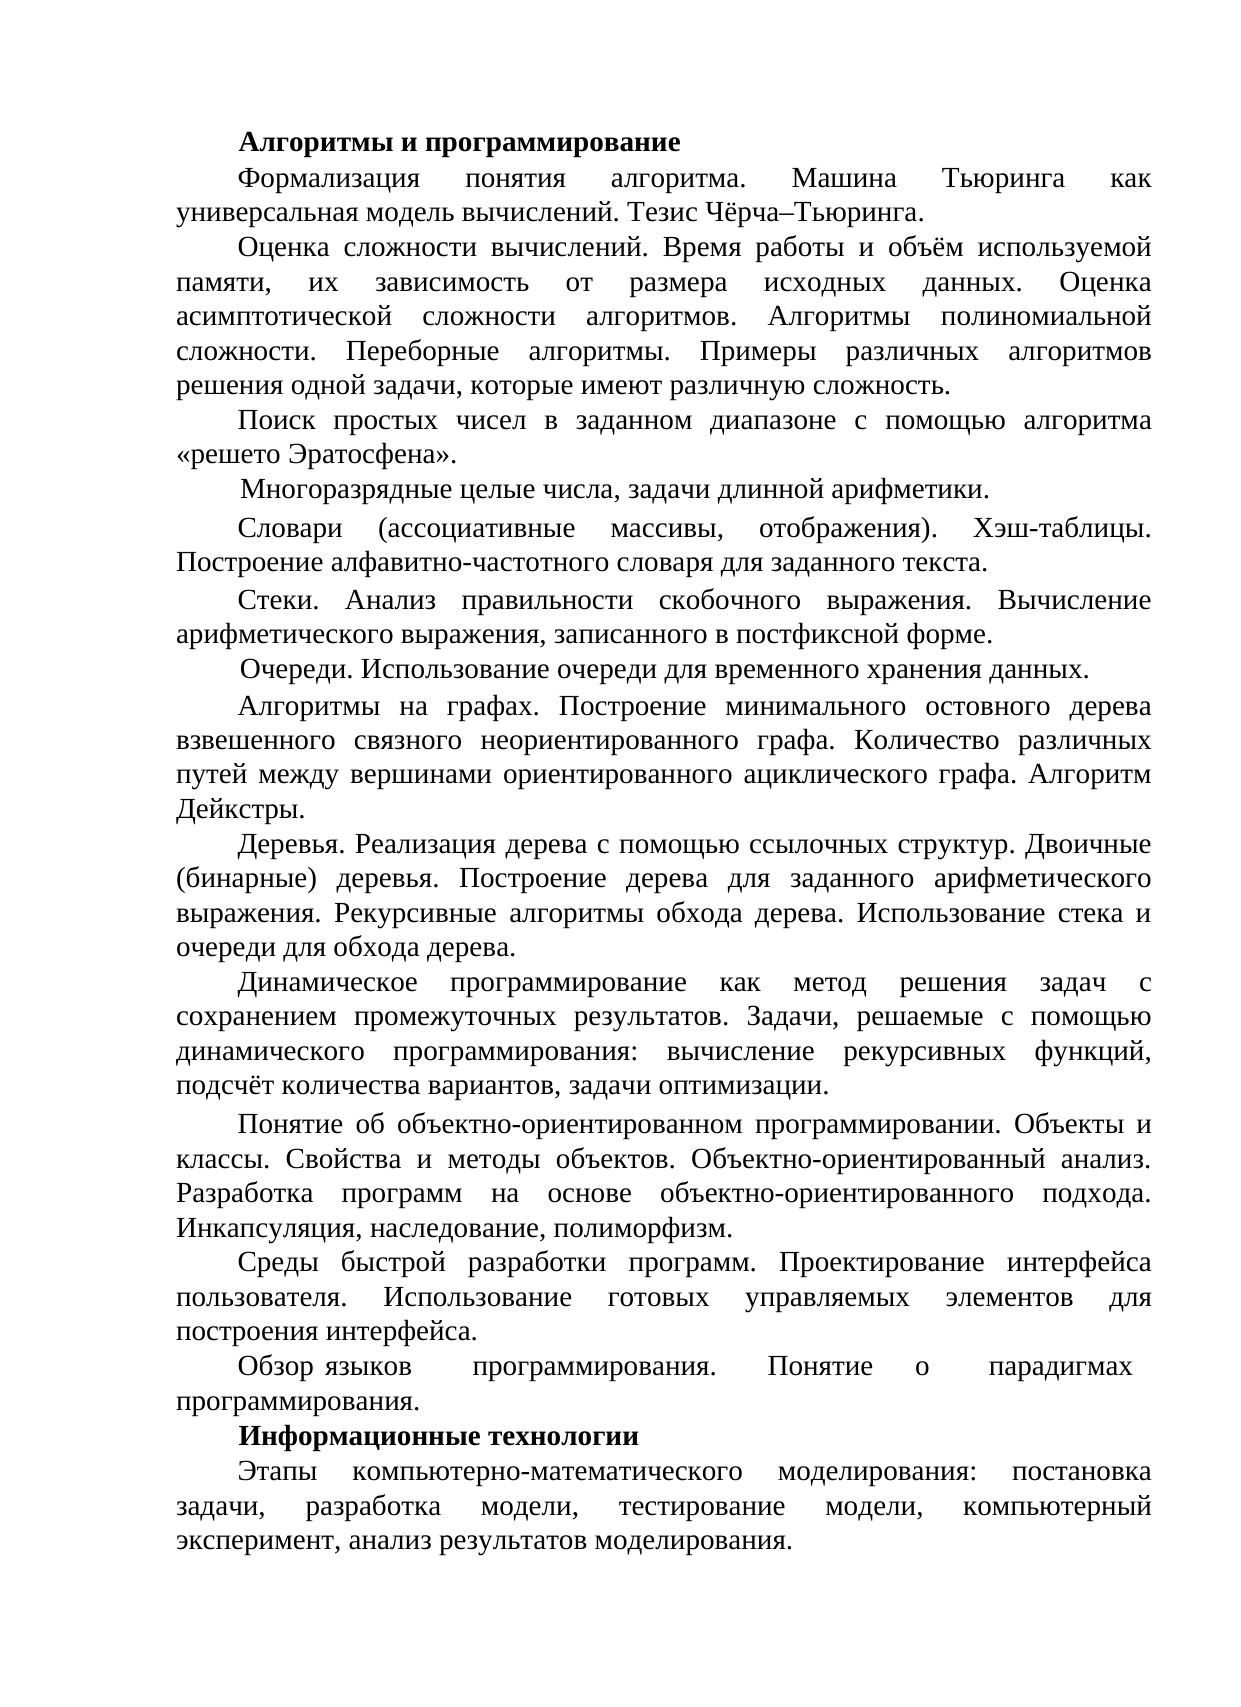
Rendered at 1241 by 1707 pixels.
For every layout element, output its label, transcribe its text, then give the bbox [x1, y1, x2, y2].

text Информационные технологии [238, 1418, 1152, 1451]
text Алгоритмы на графах. Построение минимального остовного дерева взвешенного связного неориентированного графа. Количество различных путей между вершинами ориентированного ациклического графа. Алгоритм Дейкстры. [176, 688, 1152, 824]
text Стеки. Анализ правильности скобочного выражения. Вычисление арифметического выражения, записанного в постфиксной форме. [176, 582, 1152, 650]
text Формализация понятия алгоритма. Машина Тьюринга как универсальная модель вычислений. Тезис Чёрча–Тьюринга. [176, 160, 1152, 228]
text Этапы компьютерно-математического моделирования: постановка задачи, разработка модели, тестирование модели, компьютерный эксперимент, анализ результатов моделирования. [176, 1453, 1152, 1556]
text Многоразрядные целые числа, задачи длинной арифметики. [240, 471, 1152, 505]
text Деревья. Реализация дерева с помощью ссылочных структур. Двоичные (бинарные) деревья. Построение дерева для заданного арифметического выражения. Рекурсивные алгоритмы обхода дерева. Использование стека и очереди для обхода дерева. [176, 826, 1152, 963]
text Поиск простых чисел в заданном диапазоне с помощью алгоритма «решето Эратосфена». [176, 402, 1152, 470]
text Алгоритмы и программирование [238, 124, 1152, 158]
text Динамическое программирование как метод решения задач с сохранением промежуточных результатов. Задачи, решаемые с помощью динамического программирования: вычисление рекурсивных функций, подсчёт количества вариантов, задачи оптимизации. [176, 964, 1152, 1101]
text Понятие об объектно-ориентированном программировании. Объекты и классы. Свойства и методы объектов. Объектно-ориентированный анализ. Разработка программ на основе объектно-ориентированного подхода. Инкапсуляция, наследование, полиморфизм. [176, 1106, 1152, 1243]
text Обзор языков программирования. Понятие о парадигмах программирования. [176, 1348, 1152, 1416]
text Очереди. Использование очереди для временного хранения данных. [189, 651, 1140, 685]
text Словари (ассоциативные массивы, отображения). Хэш-таблицы. Построение алфавитно-частотного словаря для заданного текста. [176, 510, 1152, 578]
text Оценка сложности вычислений. Время работы и объём используемой памяти, их зависимость от размера исходных данных. Оценка асимптотической сложности алгоритмов. Алгоритмы полиномиальной сложности. Переборные алгоритмы. Примеры различных алгоритмов решения одной задачи, которые имеют различную сложность. [176, 229, 1152, 401]
text Среды быстрой разработки программ. Проектирование интерфейса пользователя. Использование готовых управляемых элементов для построения интерфейса. [176, 1244, 1152, 1347]
